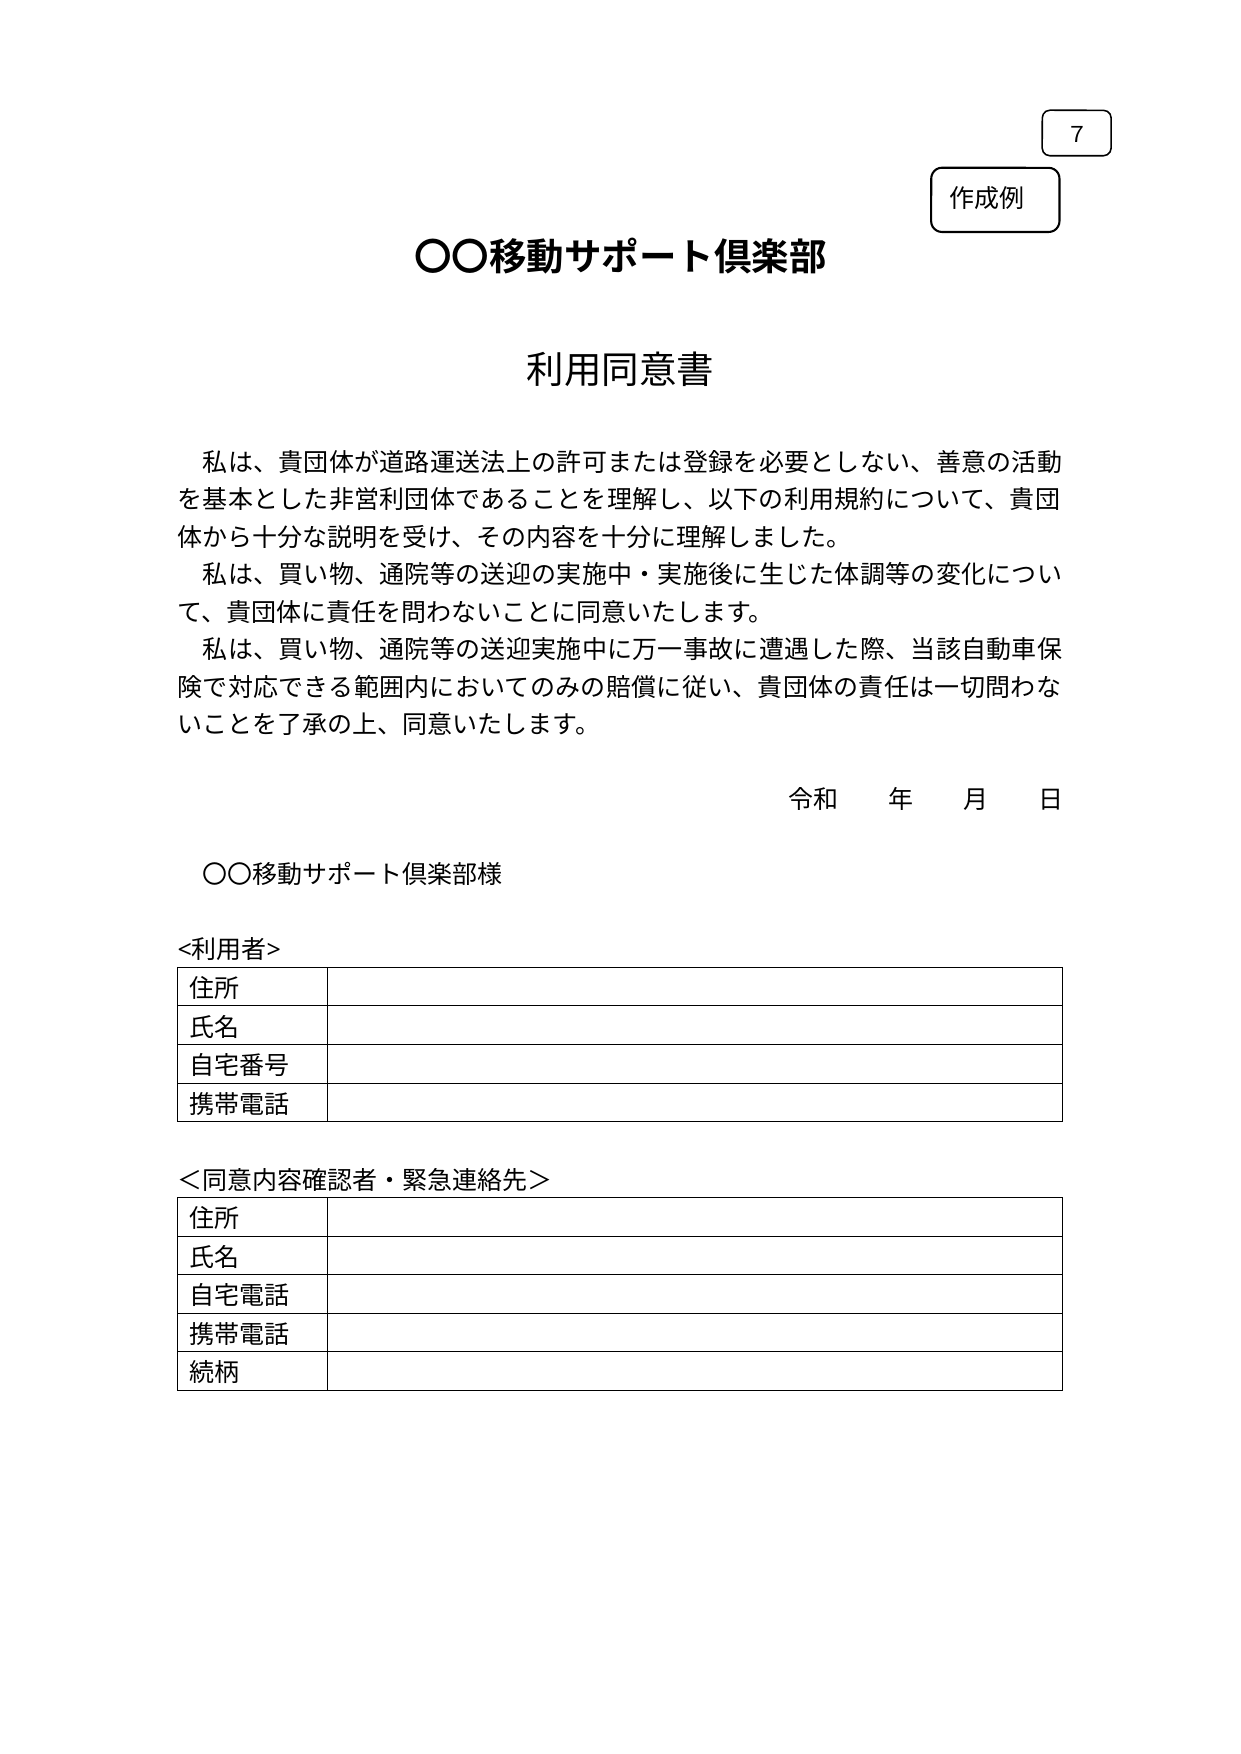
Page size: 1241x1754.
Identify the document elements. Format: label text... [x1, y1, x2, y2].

table_cell 携帯電話 [178, 1314, 327, 1351]
table_cell [328, 1314, 1062, 1351]
table_cell 携帯電話 [178, 1084, 327, 1121]
table_header [328, 1198, 1062, 1236]
table_cell [328, 1045, 1062, 1082]
table_cell 氏名 [178, 1006, 327, 1044]
text 私は、買い物、通院等の送迎の実施中・実施後に生じた体調等の変化について、貴団体に責任を問わないことに同意いたします。 [177, 554, 1063, 629]
table_header 住所 [178, 1198, 327, 1236]
text 利用同意書 [177, 329, 1063, 404]
text 私は、買い物、通院等の送迎実施中に万一事故に遭遇した際、当該自動車保険で対応できる範囲内においてのみの賠償に従い、貴団体の責任は一切問わないことを了承の上、同意いたします。 [177, 629, 1063, 742]
table_cell [328, 1006, 1062, 1044]
table_cell 氏名 [178, 1237, 327, 1274]
text 令和 年 月 日 [177, 779, 1063, 817]
text <利用者> [177, 929, 1063, 967]
table_cell [328, 1237, 1062, 1274]
table_cell 自宅電話 [178, 1275, 327, 1313]
text 〇〇移動サポート倶楽部 [177, 217, 1063, 292]
text 私は、貴団体が道路運送法上の許可または登録を必要としない、善意の活動を基本とした非営利団体であることを理解し、以下の利用規約について、貴団体から十分な説明を受け、その内容を十分に理解しました。 [177, 442, 1063, 554]
text 〇〇移動サポート倶楽部様 [177, 854, 1063, 892]
table_cell [328, 1275, 1062, 1313]
table_header 住所 [178, 968, 327, 1005]
text ＜同意内容確認者・緊急連絡先＞ [177, 1159, 1063, 1197]
table_cell [328, 1084, 1062, 1121]
table_cell [328, 1352, 1062, 1390]
table_header [328, 968, 1062, 1005]
table_cell 自宅番号 [178, 1045, 327, 1082]
table_cell 続柄 [178, 1352, 327, 1390]
